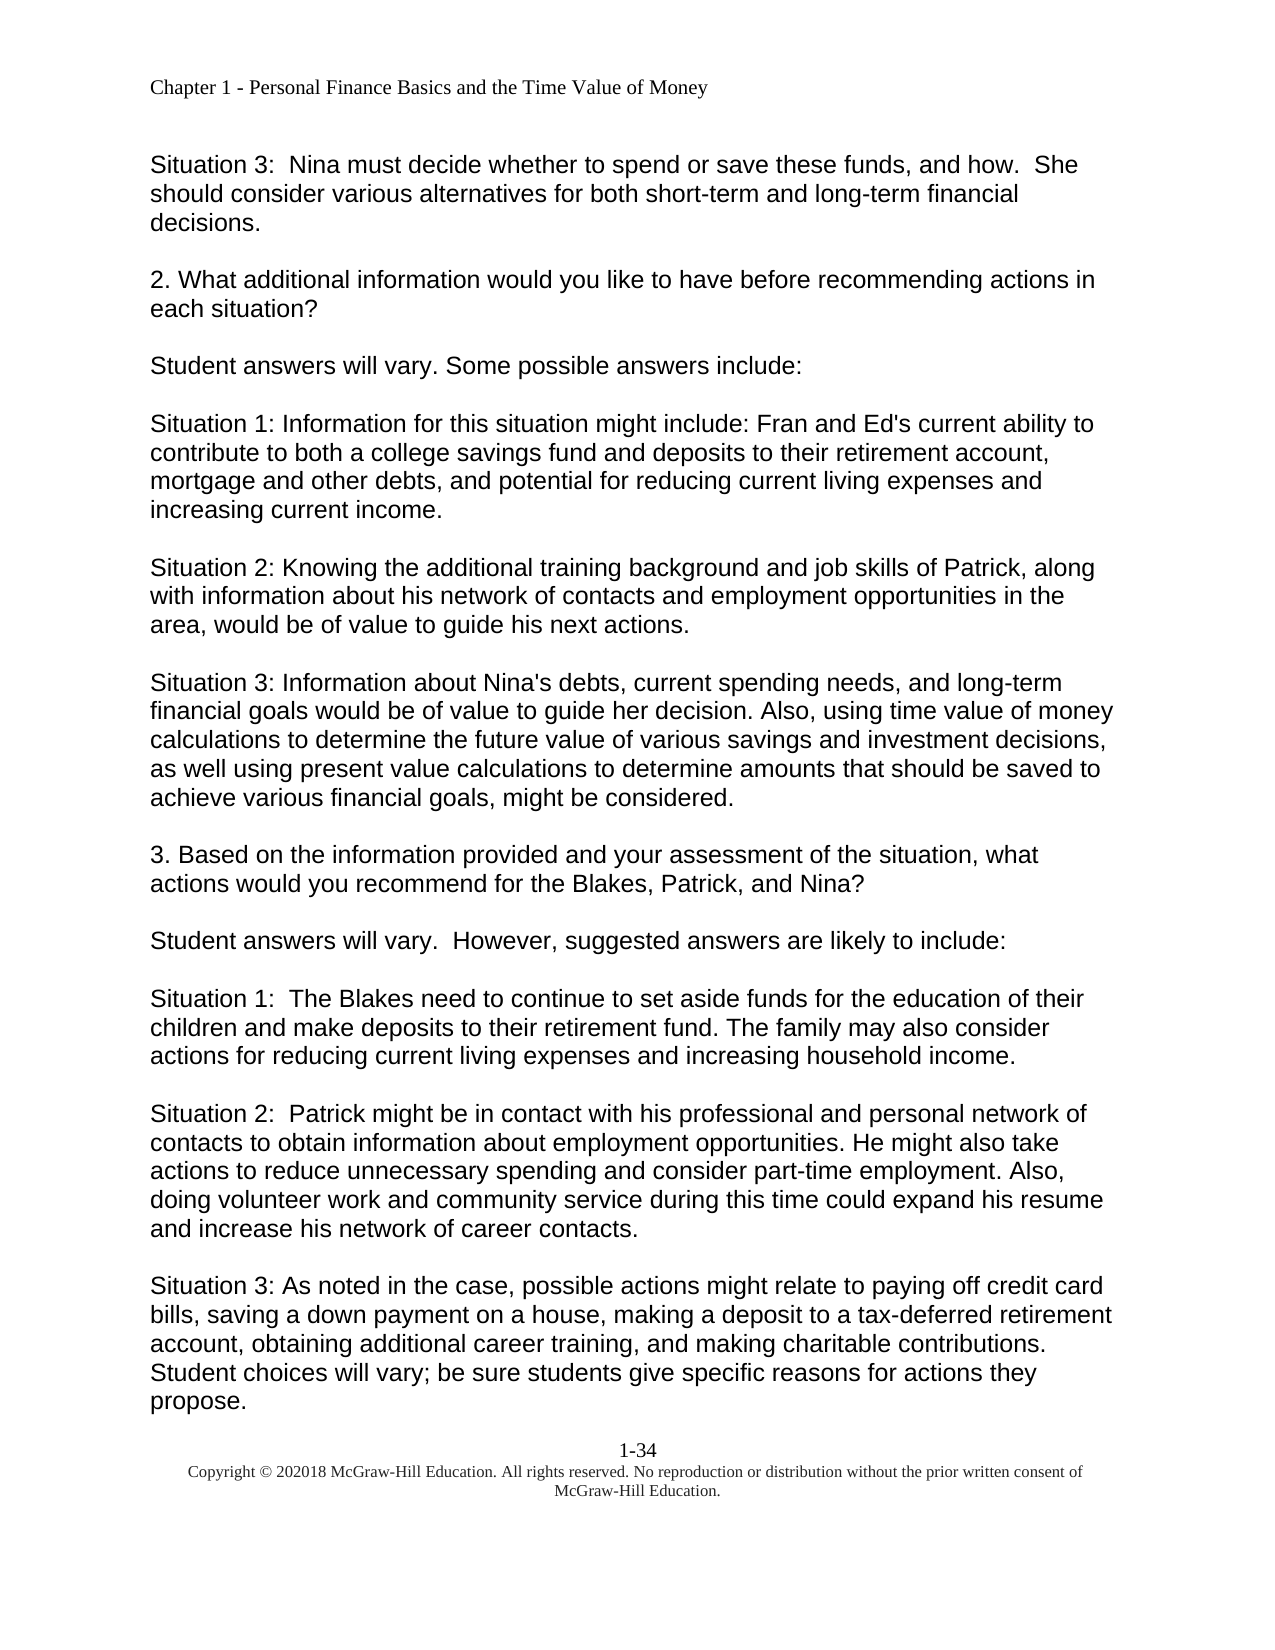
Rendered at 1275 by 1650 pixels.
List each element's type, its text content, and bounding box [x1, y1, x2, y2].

text Situation 1: The Blakes need to continue to set aside funds for the education of their children and make deposits to their retirement fund. The family may also consider actions for reducing current living expenses and increasing household income. [150, 984, 1125, 1070]
text Situation 3: Information about Nina's debts, current spending needs, and long-term financial goals would be of value to guide her decision. Also, using time value of money calculations to determine the future value of various savings and investment decisions, as well using present value calculations to determine amounts that should be saved to achieve various financial goals, might be considered. [150, 667, 1125, 811]
text Student answers will vary. However, suggested answers are likely to include: [150, 926, 1125, 955]
text Situation 3: As noted in the case, possible actions might relate to paying off credit card bills, saving a down payment on a house, making a deposit to a tax-deferred retirement account, obtaining additional career training, and making charitable contributions. Student choices will vary; be sure students give specific reasons for actions they propose. [150, 1271, 1125, 1415]
text Situation 2: Knowing the additional training background and job skills of Patrick, along with information about his network of contacts and employment opportunities in the area, would be of value to guide his next actions. [150, 552, 1125, 639]
text 2. What additional information would you like to have before recommending actions in each situation? [150, 265, 1125, 322]
text Situation 3: Nina must decide whether to spend or save these funds, and how. She should consider various alternatives for both short-term and long-term financial decisions. [150, 150, 1125, 236]
text Student answers will vary. Some possible answers include: [150, 351, 1125, 380]
text Situation 2: Patrick might be in contact with his professional and personal network of contacts to obtain information about employment opportunities. He might also take actions to reduce unnecessary spending and consider part-time employment. Also, doing volunteer work and community service during this time could expand his resume and increase his network of career contacts. [150, 1099, 1125, 1242]
text Situation 1: Information for this situation might include: Fran and Ed's current ability to contribute to both a college savings fund and deposits to their retirement account, mortgage and other debts, and potential for reducing current living expenses and increasing current income. [150, 409, 1125, 524]
text 3. Based on the information provided and your assessment of the situation, what actions would you recommend for the Blakes, Patrick, and Nina? [150, 840, 1125, 897]
